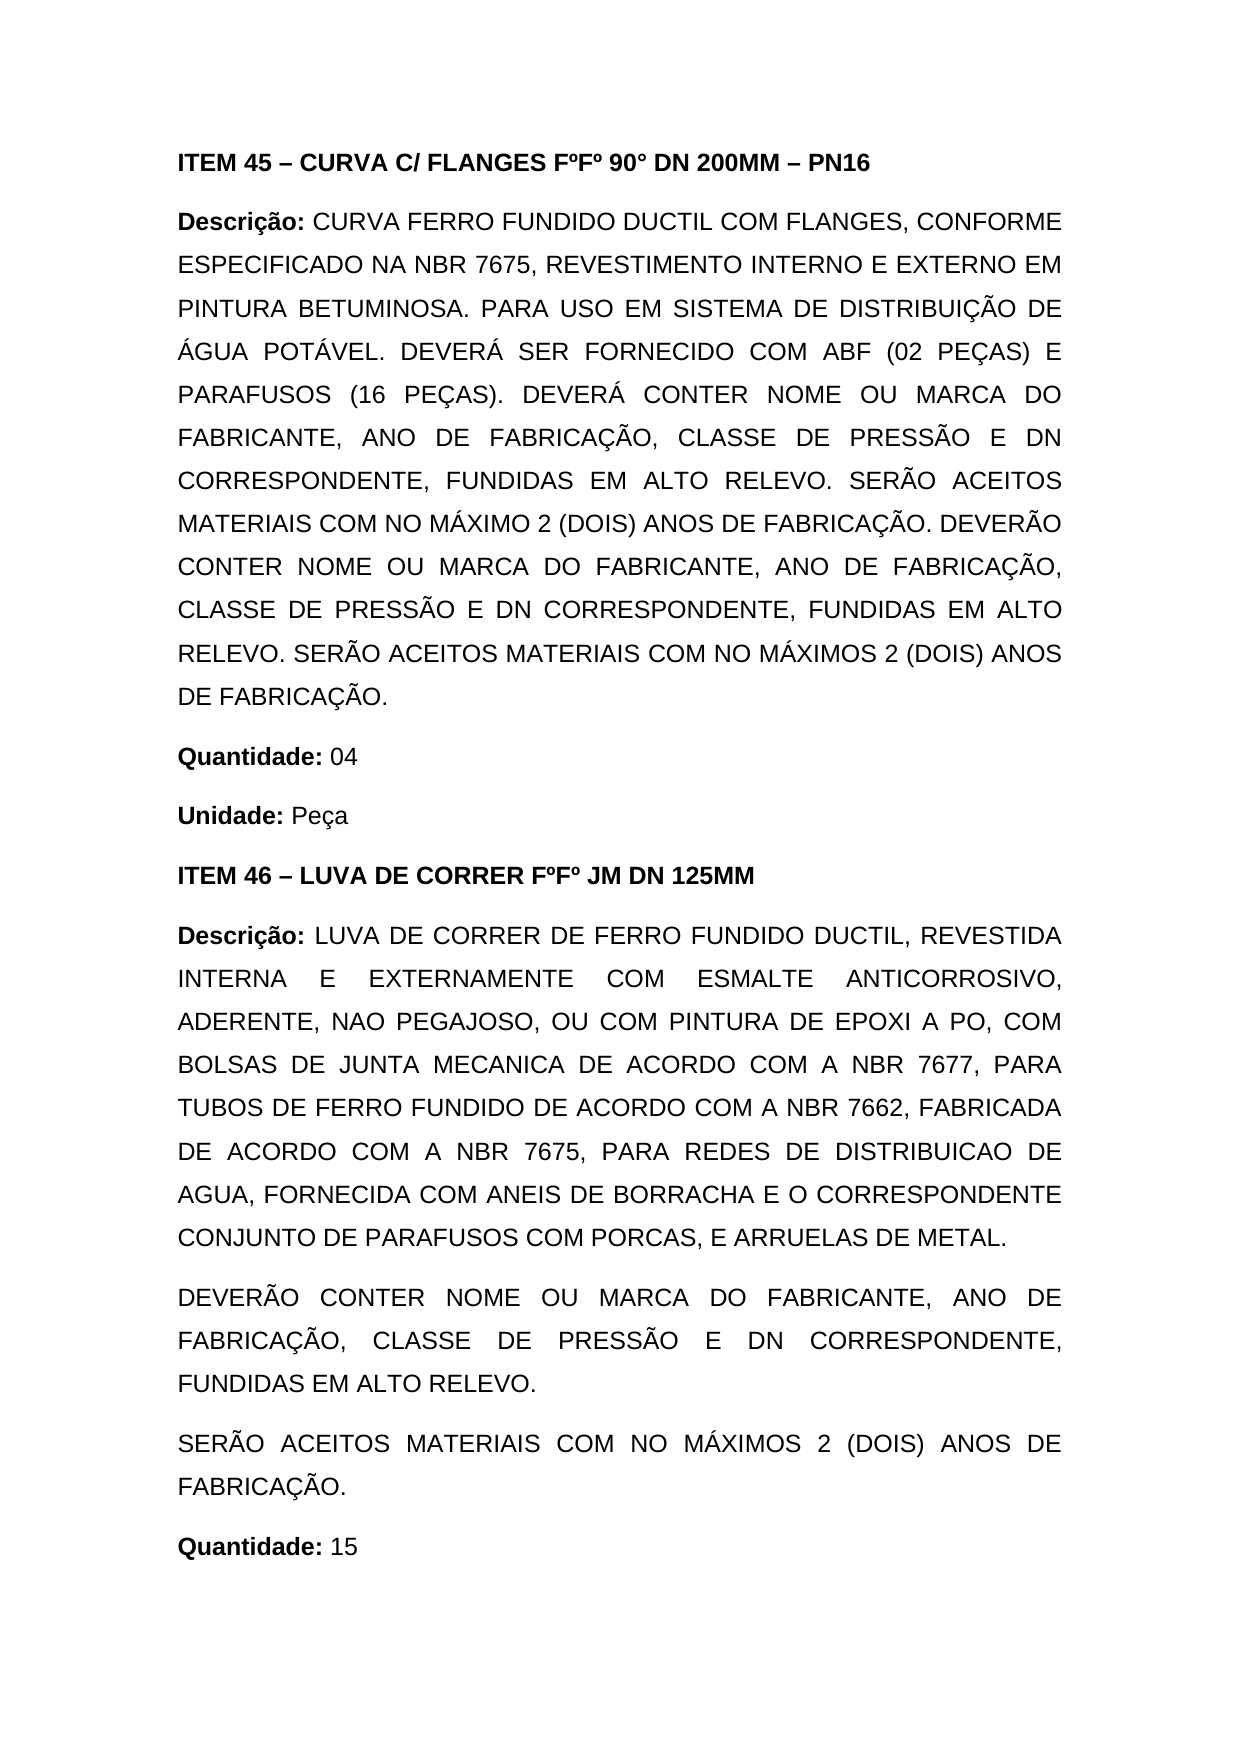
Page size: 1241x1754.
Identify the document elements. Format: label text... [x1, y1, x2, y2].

text Unidade: Peça [177, 801, 1063, 830]
text Quantidade: 04 [177, 742, 1063, 770]
text ITEM 46 – LUVA DE CORRER FºFº JM DN 125MM [177, 861, 1063, 890]
text SERÃO ACEITOS MATERIAIS COM NO MÁXIMOS 2 (DOIS) ANOS DE FABRICAÇÃO. [177, 1429, 1063, 1501]
text ITEM 45 – CURVA C/ FLANGES FºFº 90° DN 200MM – PN16 [177, 148, 1063, 176]
text DEVERÃO CONTER NOME OU MARCA DO FABRICANTE, ANO DE FABRICAÇÃO, CLASSE DE PRESSÃO E DN CORRESPONDENTE, FUNDIDAS EM ALTO RELEVO. [177, 1283, 1063, 1398]
text Descrição: LUVA DE CORRER DE FERRO FUNDIDO DUCTIL, REVESTIDA INTERNA E EXTERNAMENTE COM ESMALTE ANTICORROSIVO, ADERENTE, NAO PEGAJOSO, OU COM PINTURA DE EPOXI A PO, COM BOLSAS DE JUNTA MECANICA DE ACORDO COM A NBR 7677, PARA TUBOS DE FERRO FUNDIDO DE ACORDO COM A NBR 7662, FABRICADA DE ACORDO COM A NBR 7675, PARA REDES DE DISTRIBUICAO DE AGUA, FORNECIDA COM ANEIS DE BORRACHA E O CORRESPONDENTE CONJUNTO DE PARAFUSOS COM PORCAS, E ARRUELAS DE METAL. [177, 921, 1063, 1252]
text Descrição: CURVA FERRO FUNDIDO DUCTIL COM FLANGES, CONFORME ESPECIFICADO NA NBR 7675, REVESTIMENTO INTERNO E EXTERNO EM PINTURA BETUMINOSA. PARA USO EM SISTEMA DE DISTRIBUIÇÃO DE ÁGUA POTÁVEL. DEVERÁ SER FORNECIDO COM ABF (02 PEÇAS) E PARAFUSOS (16 PEÇAS). DEVERÁ CONTER NOME OU MARCA DO FABRICANTE, ANO DE FABRICAÇÃO, CLASSE DE PRESSÃO E DN CORRESPONDENTE, FUNDIDAS EM ALTO RELEVO. SERÃO ACEITOS MATERIAIS COM NO MÁXIMO 2 (DOIS) ANOS DE FABRICAÇÃO. DEVERÃO CONTER NOME OU MARCA DO FABRICANTE, ANO DE FABRICAÇÃO, CLASSE DE PRESSÃO E DN CORRESPONDENTE, FUNDIDAS EM ALTO RELEVO. SERÃO ACEITOS MATERIAIS COM NO MÁXIMOS 2 (DOIS) ANOS DE FABRICAÇÃO. [177, 207, 1063, 711]
text Quantidade: 15 [177, 1532, 1063, 1560]
